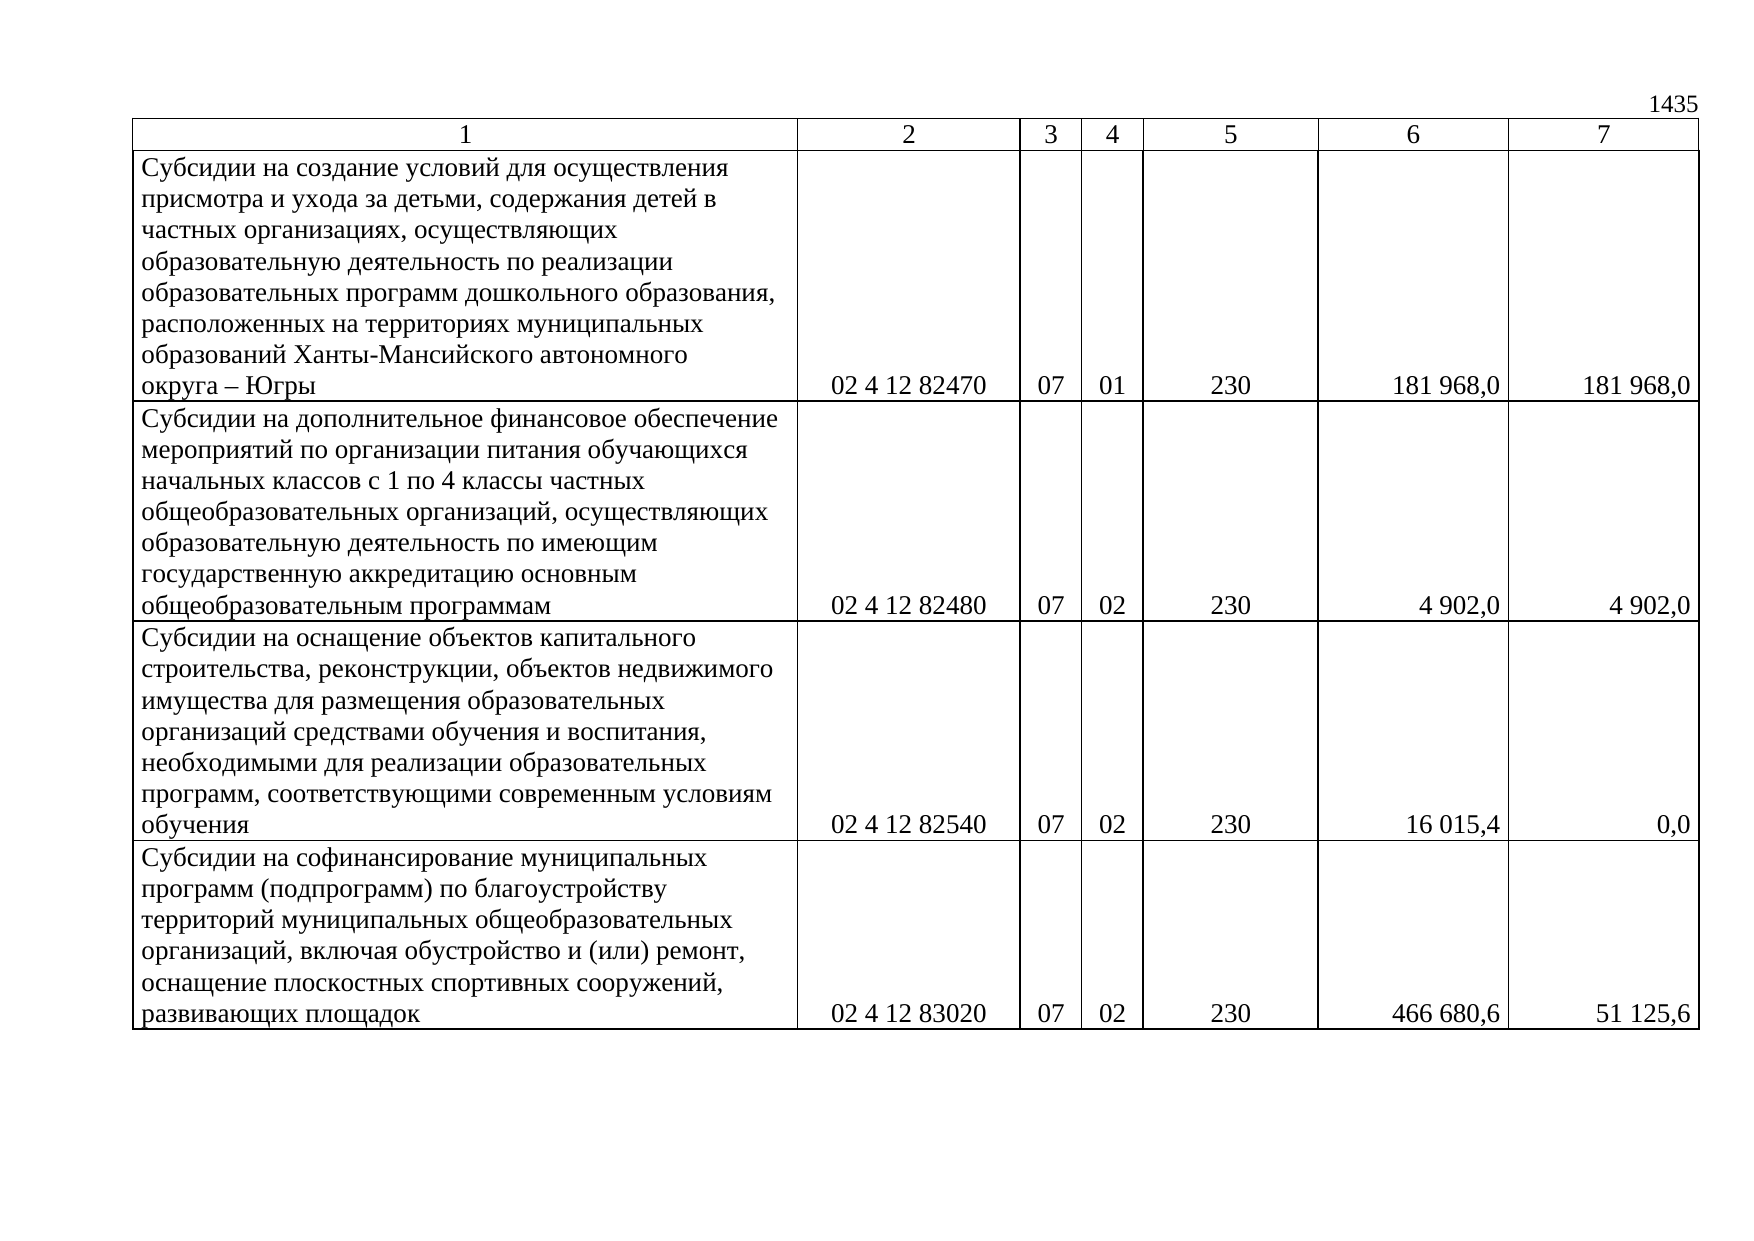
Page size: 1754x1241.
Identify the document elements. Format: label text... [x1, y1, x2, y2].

table_header 4 [1082, 119, 1143, 149]
table_cell 181 968,0 [1319, 151, 1508, 400]
table_header 3 [1021, 119, 1081, 149]
table_header 5 [1144, 119, 1318, 149]
table_header 2 [798, 119, 1019, 149]
table_cell 01 [1082, 151, 1142, 400]
table_header 1 [133, 119, 797, 149]
table_cell 07 [1021, 841, 1081, 1028]
table_cell 0,0 [1509, 622, 1698, 839]
table_cell Субсидии на софинансирование муниципальных программ (подпрограмм) по благоустройству территорий муниципальных общеобразовательных организаций, включая обустройство и (или) ремонт, оснащение плоскостных спортивных сооружений, развивающих площадок [134, 841, 797, 1028]
table_cell 4 902,0 [1509, 402, 1698, 620]
table_cell 466 680,6 [1319, 841, 1508, 1028]
table_cell 02 [1082, 402, 1142, 620]
table_header 6 [1319, 119, 1508, 149]
table_header 7 [1509, 119, 1698, 149]
table_cell 02 4 12 82540 [798, 622, 1019, 839]
table_cell 02 [1082, 841, 1142, 1028]
table_cell 181 968,0 [1509, 151, 1698, 400]
table_cell Субсидии на дополнительное финансовое обеспечение мероприятий по организации питания обучающихся начальных классов с 1 по 4 классы частных общеобразовательных организаций, осуществляющих образовательную деятельность по имеющим государственную аккредитацию основным общеобразовательным программам [134, 402, 797, 620]
table_cell 07 [1021, 402, 1081, 620]
table_cell Субсидии на оснащение объектов капитального строительства, реконструкции, объектов недвижимого имущества для размещения образовательных организаций средствами обучения и воспитания, необходимыми для реализации образовательных программ, соответствующими современным условиям обучения [134, 622, 797, 839]
table_cell 16 015,4 [1319, 622, 1508, 839]
table_cell 02 4 12 82470 [798, 151, 1019, 400]
table_cell 51 125,6 [1509, 841, 1698, 1028]
table_cell 02 4 12 82480 [798, 402, 1019, 620]
table_cell 4 902,0 [1319, 402, 1508, 620]
table_cell 230 [1144, 151, 1317, 400]
table_cell Субсидии на создание условий для осуществления присмотра и ухода за детьми, содержания детей в частных организациях, осуществляющих образовательную деятельность по реализации образовательных программ дошкольного образования, расположенных на территориях муниципальных образований Ханты-Мансийского автономного округа – Югры [134, 151, 797, 400]
table_cell 230 [1144, 841, 1317, 1028]
table_cell 02 4 12 83020 [798, 841, 1019, 1028]
table_cell 230 [1144, 622, 1317, 839]
table_cell 07 [1021, 151, 1081, 400]
table_cell 07 [1021, 622, 1081, 839]
table_cell 02 [1082, 622, 1142, 839]
table_cell 230 [1144, 402, 1317, 620]
